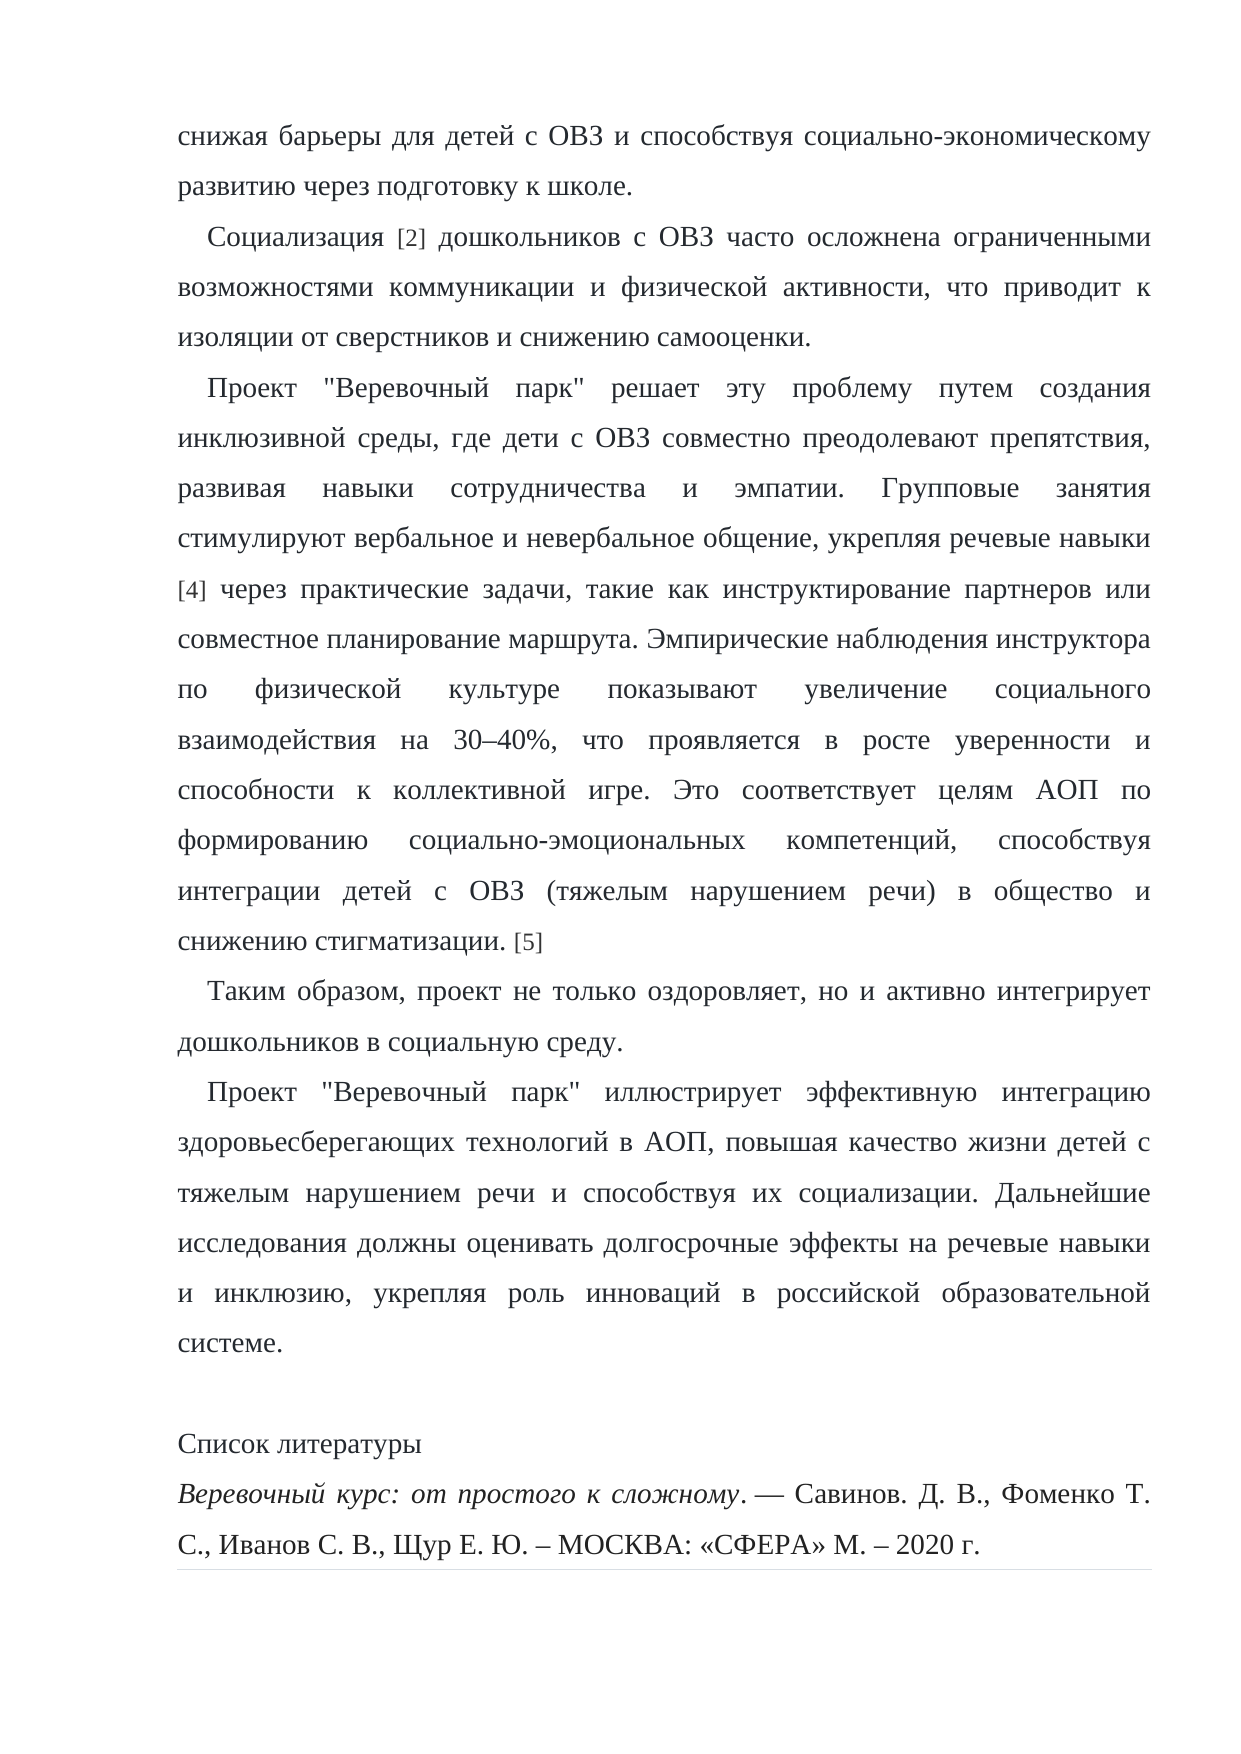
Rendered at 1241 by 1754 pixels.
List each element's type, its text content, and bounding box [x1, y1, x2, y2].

text Веревочный курс: от простого к сложному. — Савинов. Д. В., Фоменко Т. С., Иванов С. В., Щур Е. Ю. – МОСКВА: «СФЕРА» М. – 2020 г. [177, 1477, 1152, 1569]
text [177, 118, 1152, 202]
text Проект "Веревочный парк" решает эту проблему путем создания инклюзивной среды, где дети с ОВЗ совместно преодолевают препятствия, развивая навыки сотрудничества и эмпатии. Групповые занятия стимулируют вербальное и невербальное общение, укрепляя речевые навыки [4] через практические задачи, такие как инструктирование партнеров или совместное планирование маршрута. Эмпирические наблюдения инструктора по физической культуре показывают увеличение социального взаимодействия на 30–40%, что проявляется в росте уверенности и способности к коллективной игре. Это соответствует целям АОП по формированию социально-эмоциональных компетенций, способствуя интеграции детей с ОВЗ (тяжелым нарушением речи) в общество и снижению стигматизации. [5] [177, 370, 1152, 957]
text Проект "Веревочный парк" иллюстрирует эффективную интеграцию здоровьесберегающих технологий в АОП, повышая качество жизни детей с тяжелым нарушением речи и способствуя их социализации. Дальнейшие исследования должны оценивать долгосрочные эффекты на речевые навыки и инклюзию, укрепляя роль инноваций в российской образовательной системе. [177, 1074, 1152, 1359]
text Таким образом, проект не только оздоровляет, но и активно интегрирует дошкольников в социальную среду. [177, 973, 1152, 1057]
text Социализация [2] дошкольников с ОВЗ часто осложнена ограниченными возможностями коммуникации и физической активности, что приводит к изоляции от сверстников и снижению самооценки. [177, 219, 1152, 353]
text Список литературы [177, 1426, 1152, 1460]
